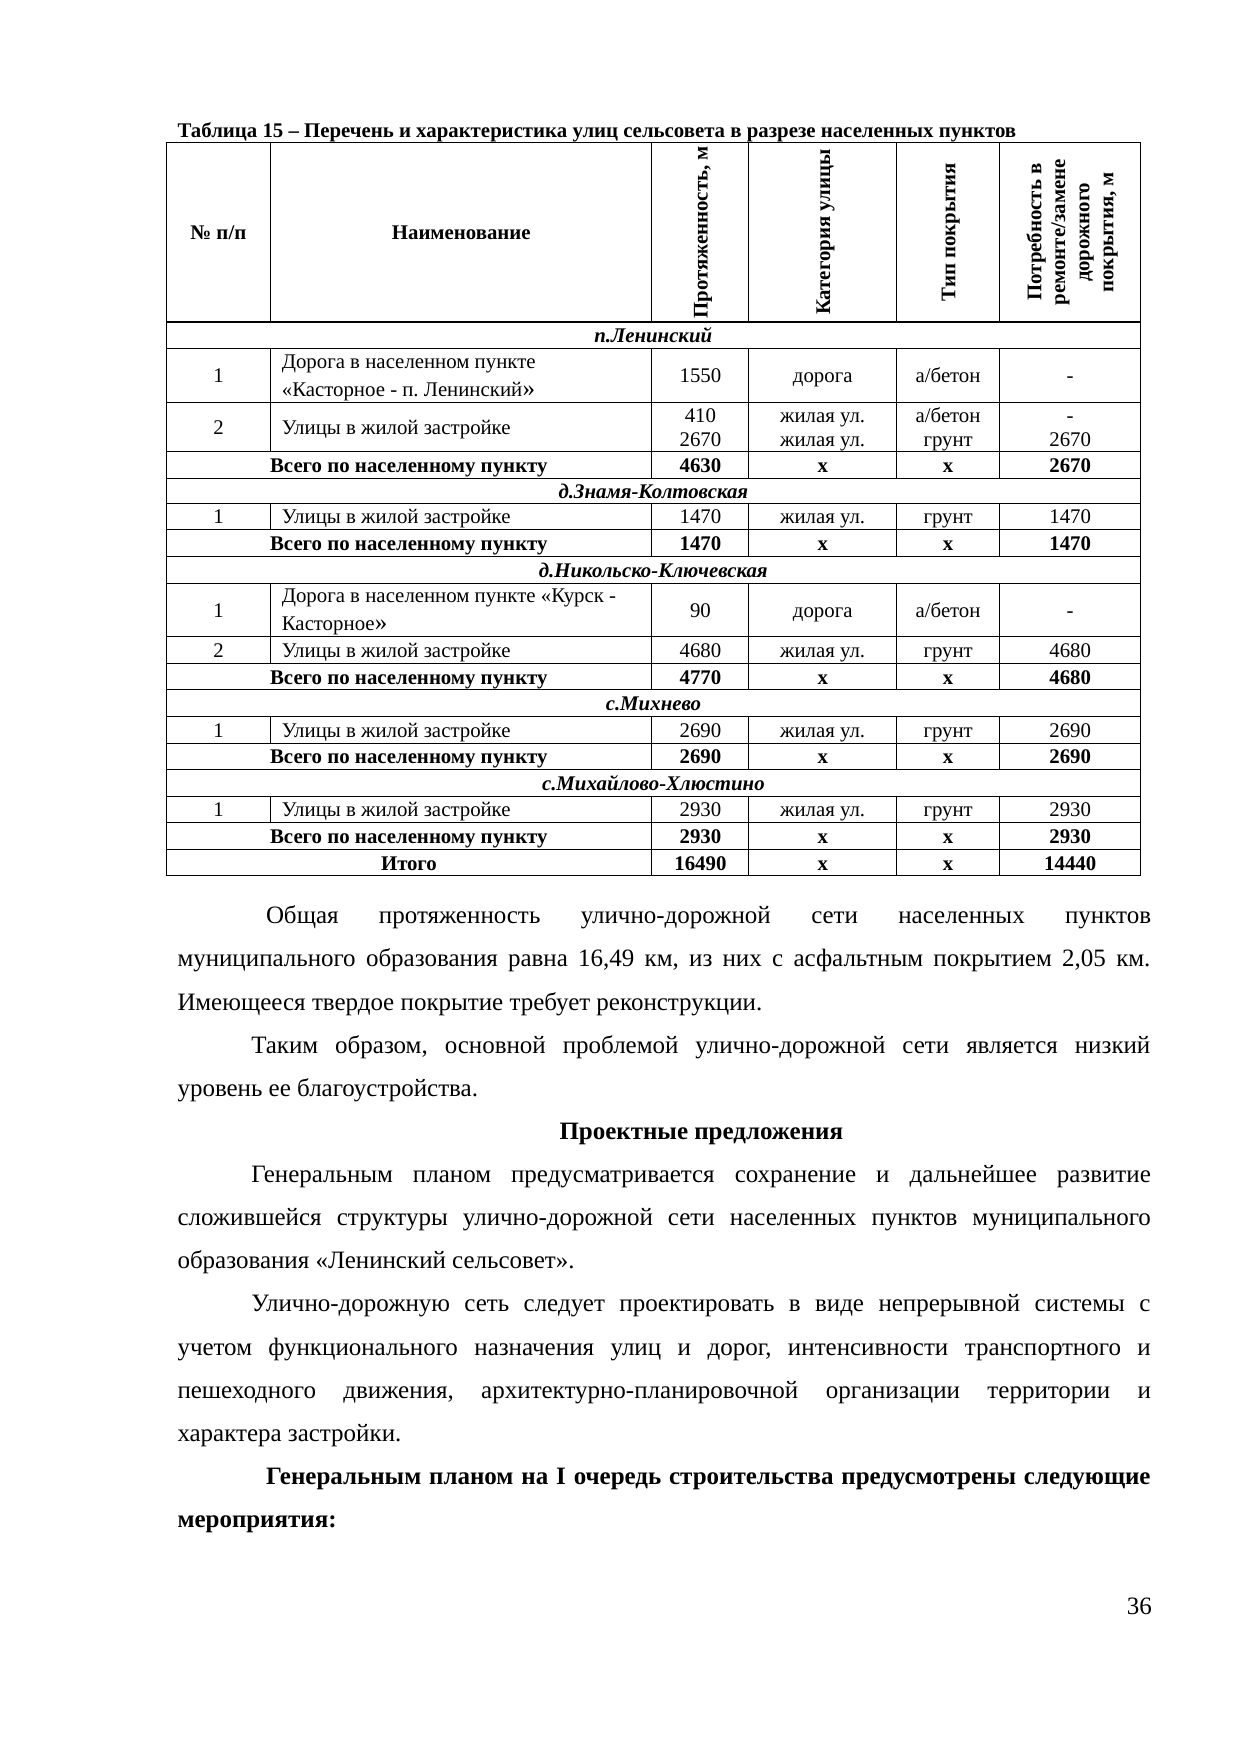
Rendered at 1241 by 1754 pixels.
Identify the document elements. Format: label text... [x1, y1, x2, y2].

table_cell Всего по населенному пункту [167, 823, 651, 849]
table_cell д.Никольско-Ключевская [167, 557, 1140, 582]
table_cell Улицы в жилой застройке [271, 403, 651, 451]
table_cell жилая ул. [749, 637, 896, 663]
table_cell 2690 [1000, 717, 1140, 742]
table_cell грунт [897, 797, 999, 822]
table_cell 2930 [1000, 823, 1140, 849]
table_cell 1470 [652, 530, 748, 556]
table_header Протяженность, м [652, 143, 748, 321]
table_cell 2670 [1000, 452, 1140, 478]
table_cell 1 [167, 349, 270, 402]
table_cell 4680 [1000, 664, 1140, 689]
table_cell Итого [167, 850, 651, 875]
table_cell д.Знамя-Колтовская [167, 479, 1140, 503]
text Генеральным планом на I очередь строительства предусмотрены следующие мероприятия: [177, 1461, 1152, 1533]
table_cell х [897, 850, 999, 875]
table_cell дорога [749, 584, 896, 636]
table_cell 1470 [1000, 504, 1140, 529]
table_cell х [749, 823, 896, 849]
table_cell х [897, 530, 999, 556]
table_cell жилая ул. [749, 717, 896, 742]
table_cell 4680 [652, 637, 748, 663]
table_cell грунт [897, 637, 999, 663]
table_cell 1 [167, 797, 270, 822]
table_cell грунт [897, 504, 999, 529]
table_header Потребность в ремонте/замене дорожного покрытия, м [1000, 143, 1140, 321]
table_cell 2 [167, 637, 270, 663]
table_cell Всего по населенному пункту [167, 530, 651, 556]
table_cell грунт [897, 717, 999, 742]
table_cell Улицы в жилой застройке [271, 797, 651, 822]
table_cell п.Ленинский [167, 323, 1140, 348]
table_cell а/бетон грунт [897, 403, 999, 451]
table_header Тип покрытия [897, 143, 999, 321]
table_cell х [749, 530, 896, 556]
table_cell 410 2670 [652, 403, 748, 451]
table_cell 1470 [1000, 530, 1140, 556]
table_cell 90 [652, 584, 748, 636]
table_cell - 2670 [1000, 403, 1140, 451]
table_cell х [897, 823, 999, 849]
table_cell х [897, 664, 999, 689]
table_cell 1 [167, 504, 270, 529]
table_cell х [749, 452, 896, 478]
table_cell жилая ул. [749, 797, 896, 822]
table_cell 1470 [652, 504, 748, 529]
table_cell 2690 [1000, 744, 1140, 769]
table_cell Улицы в жилой застройке [271, 504, 651, 529]
table_cell х [897, 744, 999, 769]
table_cell Всего по населенному пункту [167, 744, 651, 769]
table_cell дорога [749, 349, 896, 402]
table_cell жилая ул. жилая ул. [749, 403, 896, 451]
text Улично-дорожную сеть следует проектировать в виде непрерывной системы с учетом функционального назначения улиц и дорог, интенсивности транспортного и пешеходного движения, архитектурно-планировочной организации территории и характера застройки. [177, 1288, 1152, 1447]
table_cell Улицы в жилой застройке [271, 717, 651, 742]
table_cell 2930 [652, 797, 748, 822]
table_cell х [749, 664, 896, 689]
table_cell х [749, 850, 896, 875]
table_cell 4630 [652, 452, 748, 478]
table_cell 1 [167, 717, 270, 742]
text Генеральным планом предусматривается сохранение и дальнейшее развитие сложившейся структуры улично-дорожной сети населенных пунктов муниципального образования «Ленинский сельсовет». [177, 1159, 1152, 1274]
table_header № п/п [167, 143, 270, 321]
table_cell 2 [167, 403, 270, 451]
table_cell с.Михнево [167, 690, 1140, 716]
table_cell жилая ул. [749, 504, 896, 529]
table_cell х [897, 452, 999, 478]
table_cell - [1000, 584, 1140, 636]
table_cell 14440 [1000, 850, 1140, 875]
table_cell 2690 [652, 744, 748, 769]
table_cell Улицы в жилой застройке [271, 637, 651, 663]
table_cell 1 [167, 584, 270, 636]
table_cell Всего по населенному пункту [167, 452, 651, 478]
table_cell а/бетон [897, 584, 999, 636]
table_cell 2690 [652, 717, 748, 742]
table_cell 2930 [652, 823, 748, 849]
table_cell Всего по населенному пункту [167, 664, 651, 689]
text Проектные предложения [177, 1116, 1152, 1145]
table_cell Дорога в населенном пункте «Касторное - п. Ленинский» [271, 349, 651, 402]
table_header Категория улицы [749, 143, 896, 321]
table_cell а/бетон [897, 349, 999, 402]
text Таким образом, основной проблемой улично-дорожной сети является низкий уровень ее благоустройства. [177, 1030, 1152, 1102]
table_cell Дорога в населенном пункте «Курск - Касторное» [271, 584, 651, 636]
table_cell 4770 [652, 664, 748, 689]
table_cell 1550 [652, 349, 748, 402]
table_cell с.Михайлово-Хлюстино [167, 770, 1140, 796]
table_header Наименование [271, 143, 651, 321]
text Общая протяженность улично-дорожной сети населенных пунктов муниципального образования равна 16,49 км, из них с асфальтным покрытием 2,05 км. Имеющееся твердое покрытие требует реконструкции. [177, 900, 1152, 1015]
table_cell 16490 [652, 850, 748, 875]
table_cell 2930 [1000, 797, 1140, 822]
table_cell х [749, 744, 896, 769]
table_cell 4680 [1000, 637, 1140, 663]
table_cell - [1000, 349, 1140, 402]
